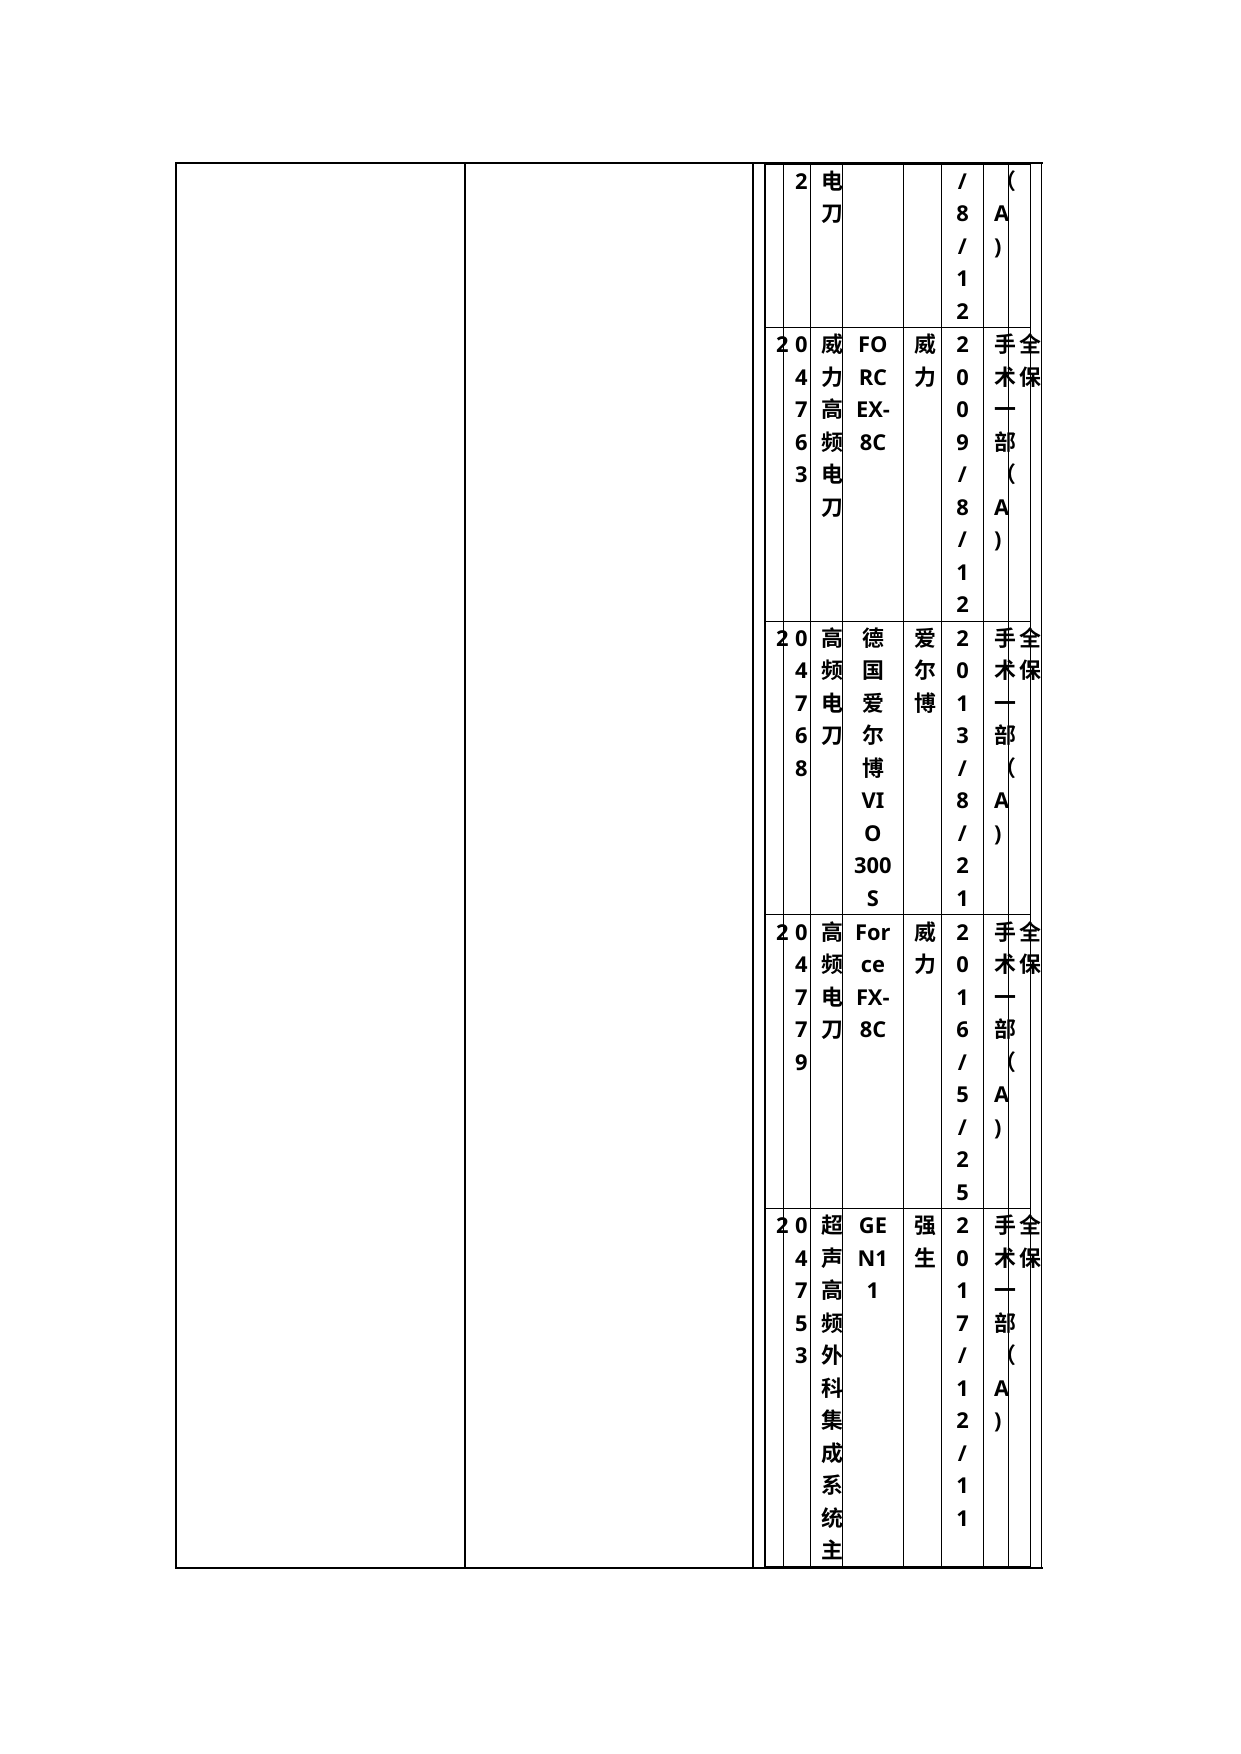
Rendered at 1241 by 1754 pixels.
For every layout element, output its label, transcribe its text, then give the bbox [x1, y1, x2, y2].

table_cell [784, 165, 810, 327]
table_cell 设备详单如下： 附件3：陕西省肿瘤医院医科达3306加速器、飞利浦CT等204台件医疗设备明细1 [942, 915, 983, 1208]
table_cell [843, 1209, 903, 1566]
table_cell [904, 165, 941, 327]
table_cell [811, 1209, 842, 1566]
table_cell 设备详单如下： 附件3：陕西省肿瘤医院医科达3306加速器、飞利浦CT等204台件医疗设备明细1 [984, 915, 1008, 1208]
table_cell 设备详单如下： 附件3：陕西省肿瘤医院医科达3306加速器、飞利浦CT等204台件医疗设备明细1 [784, 622, 810, 914]
table_cell 设备详单如下： 附件3：陕西省肿瘤医院医科达3306加速器、飞利浦CT等204台件医疗设备明细1 [811, 915, 842, 1208]
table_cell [1009, 165, 1030, 327]
table_cell 2 [466, 164, 752, 1567]
table_cell 设备详单如下： 附件3：陕西省肿瘤医院医科达3306加速器、飞利浦CT等204台件医疗设备明细1 [942, 622, 983, 914]
table_cell 设备详单如下： 附件3：陕西省肿瘤医院医科达3306加速器、飞利浦CT等204台件医疗设备明细1 [904, 328, 941, 621]
table_cell 设备详单如下： 附件3：陕西省肿瘤医院医科达3306加速器、飞利浦CT等204台件医疗设备明细1 [784, 328, 810, 621]
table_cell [766, 165, 783, 327]
table_cell 设备详单如下： 附件3：陕西省肿瘤医院医科达3306加速器、飞利浦CT等204台件医疗设备明细1 [984, 328, 1008, 621]
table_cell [1009, 1209, 1030, 1566]
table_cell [784, 1209, 810, 1566]
table_cell 设备详单如下： 附件3：陕西省肿瘤医院医科达3306加速器、飞利浦CT等204台件医疗设备明细1 [904, 622, 941, 914]
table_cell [843, 165, 903, 327]
table_cell 设备详单如下： 附件3：陕西省肿瘤医院医科达3306加速器、飞利浦CT等204台件医疗设备明细1 [1009, 328, 1030, 621]
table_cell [942, 1209, 983, 1566]
table_cell 设备详单如下： 附件3：陕西省肿瘤医院医科达3306加速器、飞利浦CT等204台件医疗设备明细1 [984, 622, 1008, 914]
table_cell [942, 165, 983, 327]
table_cell 设备详单如下： 附件3：陕西省肿瘤医院医科达3306加速器、飞利浦CT等204台件医疗设备明细1 [811, 622, 842, 914]
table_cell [766, 1209, 783, 1566]
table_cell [754, 164, 764, 1567]
table_cell 设备详单如下： 附件3：陕西省肿瘤医院医科达3306加速器、飞利浦CT等204台件医疗设备明细1 [784, 915, 810, 1208]
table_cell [984, 1209, 1008, 1566]
table_cell 设备详单如下： 附件3：陕西省肿瘤医院医科达3306加速器、飞利浦CT等204台件医疗设备明细1 [904, 915, 941, 1208]
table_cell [1031, 164, 1041, 1567]
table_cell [904, 1209, 941, 1566]
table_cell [811, 165, 842, 327]
table_cell 设备详单如下： 附件3：陕西省肿瘤医院医科达3306加速器、飞利浦CT等204台件医疗设备明细1 [1009, 915, 1030, 1208]
table_cell 设备详单如下： 附件3：陕西省肿瘤医院医科达3306加速器、飞利浦CT等204台件医疗设备明细1 [843, 622, 903, 914]
table_cell 设备详单如下： 附件3：陕西省肿瘤医院医科达3306加速器、飞利浦CT等204台件医疗设备明细1 [811, 328, 842, 621]
table_cell [177, 164, 464, 1567]
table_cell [984, 165, 1008, 327]
table_cell 设备详单如下： 附件3：陕西省肿瘤医院医科达3306加速器、飞利浦CT等204台件医疗设备明细1 [843, 328, 903, 621]
table_cell 设备详单如下： 附件3：陕西省肿瘤医院医科达3306加速器、飞利浦CT等204台件医疗设备明细1 [843, 915, 903, 1208]
table_cell 设备详单如下： 附件3：陕西省肿瘤医院医科达3306加速器、飞利浦CT等204台件医疗设备明细1 [942, 328, 983, 621]
table_cell 设备详单如下： 附件3：陕西省肿瘤医院医科达3306加速器、飞利浦CT等204台件医疗设备明细1 [1009, 622, 1030, 914]
